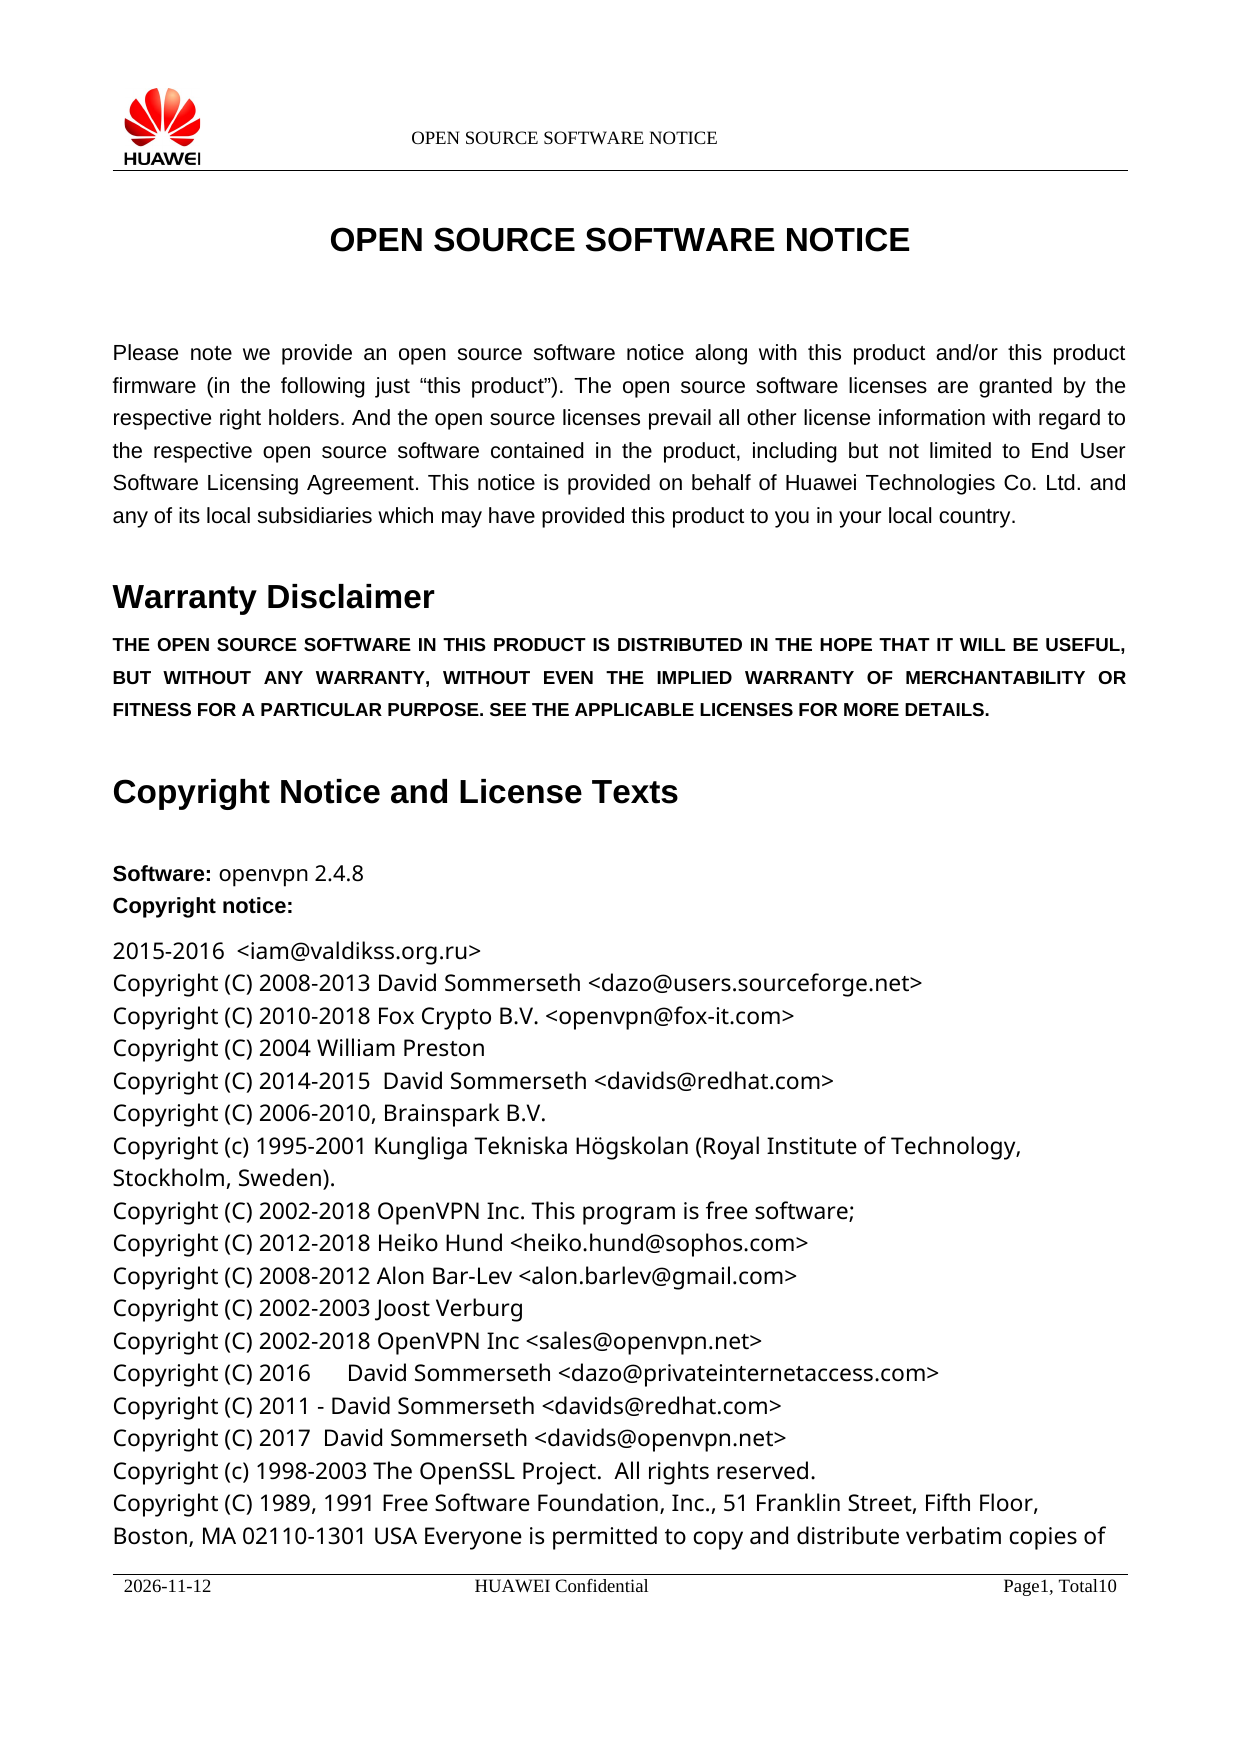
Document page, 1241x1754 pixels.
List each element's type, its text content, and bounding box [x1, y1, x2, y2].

title Software: openvpn 2.4.8 [112, 856, 1128, 889]
text Copyright notice: [112, 889, 1128, 921]
text Please note we provide an open source software notice along with this product and/or this product firmware (in the following just “this product”). The open source software licenses are granted by the respective right holders. And the open source licenses prevail all other license information with regard to the respective open source software contained in the product, including but not limited to End User Software Licensing Agreement. This notice is provided on behalf of Huawei Technologies Co. Ltd. and any of its local subsidiaries which may have provided this product to you in your local country. [112, 336, 1128, 531]
text Warranty Disclaimer [112, 564, 1128, 629]
text The open source software in this product is distributed in the hope that it will be useful, but WITHOUT ANY WARRANTY, without even the implied warranty of MERCHANTABILITY or FITNESS FOR A PARTICULAR PURPOSE. See the applicable licenses for more details. [112, 629, 1128, 726]
text Copyright Notice and License Texts [112, 759, 1128, 824]
picture [124, 88, 201, 165]
text OPEN SOURCE SOFTWARE NOTICE [112, 206, 1128, 271]
